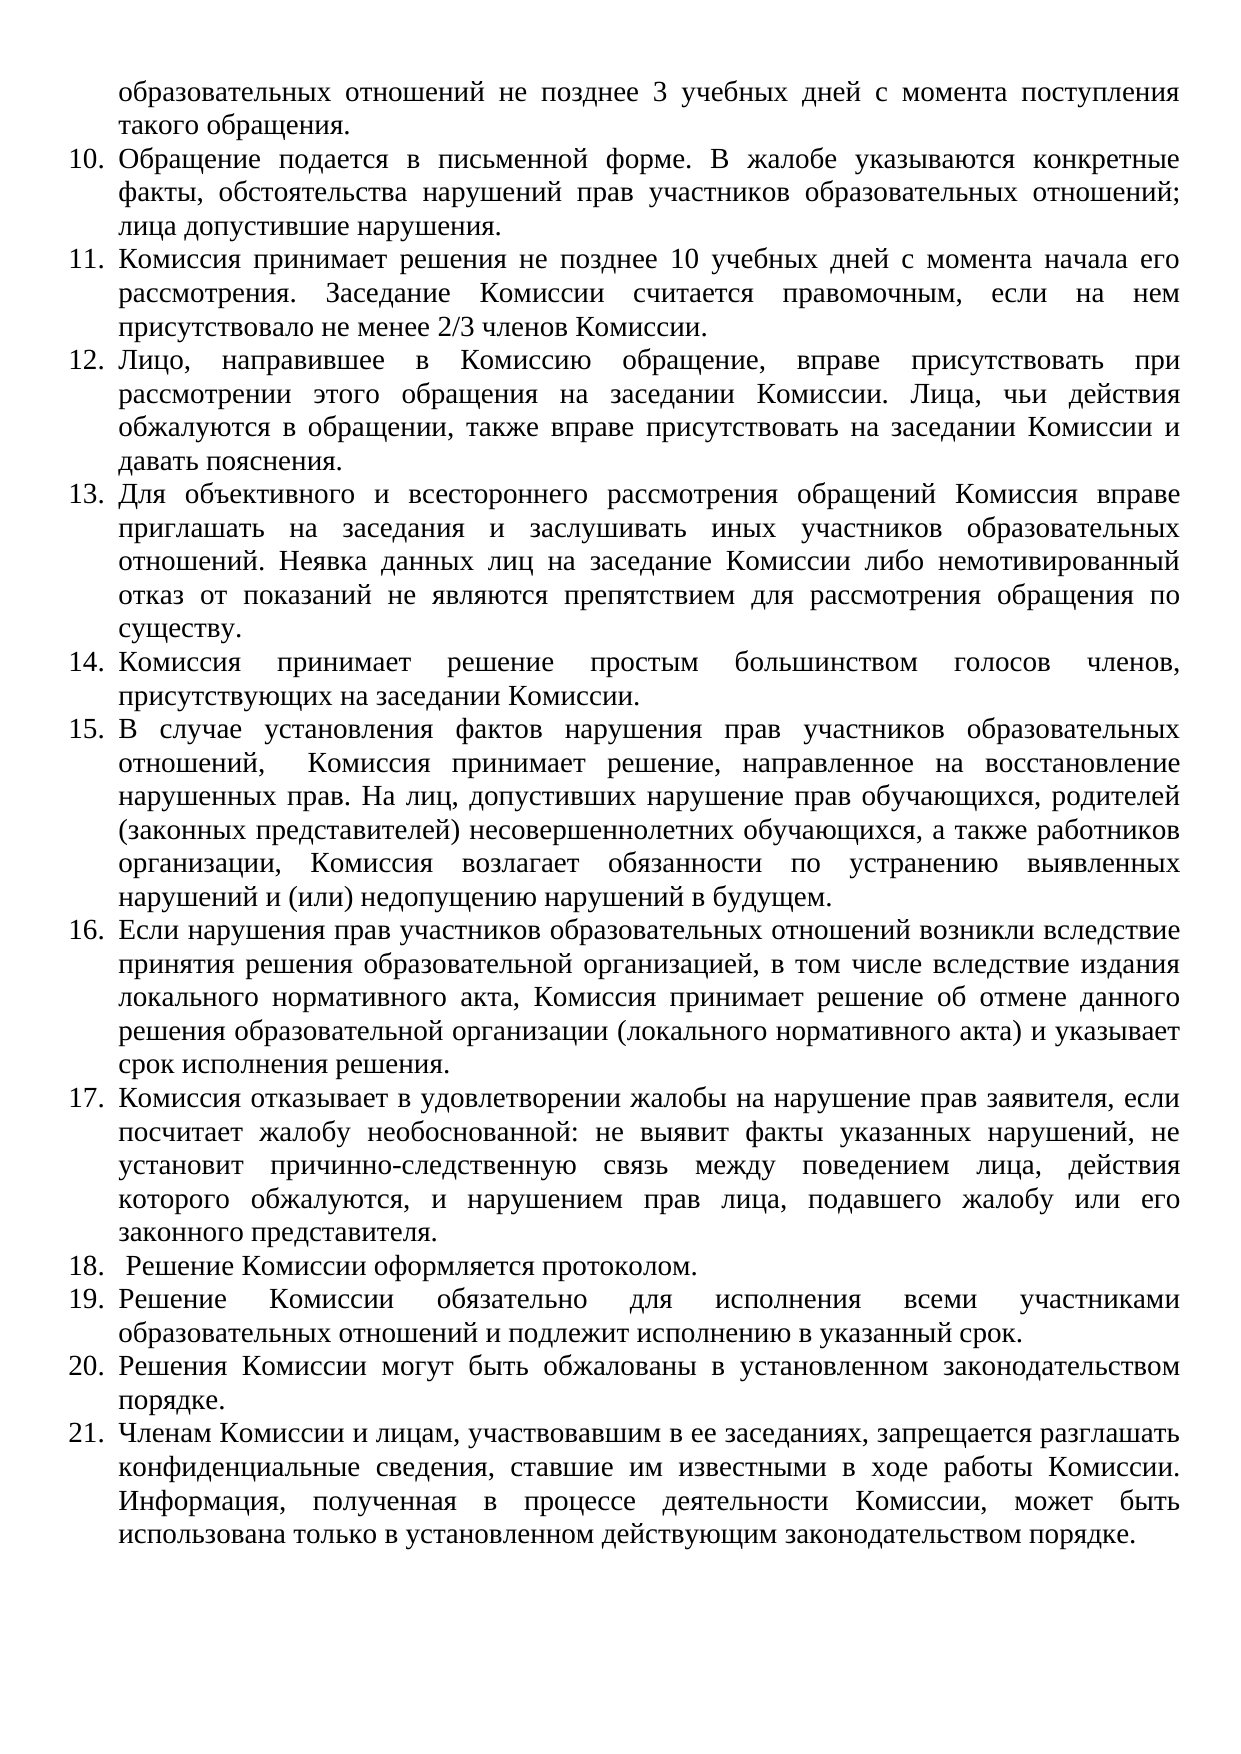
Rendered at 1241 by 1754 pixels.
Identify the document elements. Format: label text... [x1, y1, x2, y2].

list Решение Комиссии обязательно для исполнения всеми участниками образовательных отношений и подлежит исполнению в указанный срок. [68, 1281, 1181, 1348]
list Если нарушения прав участников образовательных отношений возникли вследствие принятия решения образовательной организацией, в том числе вследствие издания локального нормативного акта, Комиссия принимает решение об отмене данного решения образовательной организации (локального нормативного акта) и указывает срок исполнения решения. [68, 912, 1181, 1080]
list Комиссия принимает решение простым большинством голосов членов, присутствующих на заседании Комиссии. [68, 644, 1181, 711]
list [68, 74, 1181, 141]
list Решение Комиссии оформляется протоколом. [68, 1248, 1181, 1281]
list Для объективного и всестороннего рассмотрения обращений Комиссия вправе приглашать на заседания и заслушивать иных участников образовательных отношений. Неявка данных лиц на заседание Комиссии либо немотивированный отказ от показаний не являются препятствием для рассмотрения обращения по существу. [68, 476, 1181, 644]
list Решения Комиссии могут быть обжалованы в установленном законодательством порядке. [68, 1348, 1181, 1416]
list Членам Комиссии и лицам, участвовавшим в ее заседаниях, запрещается разглашать конфиденциальные сведения, ставшие им известными в ходе работы Комиссии. Информация, полученная в процессе деятельности Комиссии, может быть использована только в установленном действующим законодательством порядке. [68, 1416, 1181, 1550]
list Комиссия отказывает в удовлетворении жалобы на нарушение прав заявителя, если посчитает жалобу необоснованной: не выявит факты указанных нарушений, не установит причинно-следственную связь между поведением лица, действия которого обжалуются, и нарушением прав лица, подавшего жалобу или его законного представителя. [68, 1080, 1181, 1248]
list Лицо, направившее в Комиссию обращение, вправе присутствовать при рассмотрении этого обращения на заседании Комиссии. Лица, чьи действия обжалуются в обращении, также вправе присутствовать на заседании Комиссии и давать пояснения. [68, 342, 1181, 476]
list Комиссия принимает решения не позднее 10 учебных дней с момента начала его рассмотрения. Заседание Комиссии считается правомочным, если на нем присутствовало не менее 2/3 членов Комиссии. [68, 242, 1181, 342]
list Обращение подается в письменной форме. В жалобе указываются конкретные факты, обстоятельства нарушений прав участников образовательных отношений; лица допустившие нарушения. [68, 141, 1181, 242]
list В случае установления фактов нарушения прав участников образовательных отношений, Комиссия принимает решение, направленное на восстановление нарушенных прав. На лиц, допустивших нарушение прав обучающихся, родителей (законных представителей) несовершеннолетних обучающихся, а также работников организации, Комиссия возлагает обязанности по устранению выявленных нарушений и (или) недопущению нарушений в будущем. [68, 711, 1181, 912]
